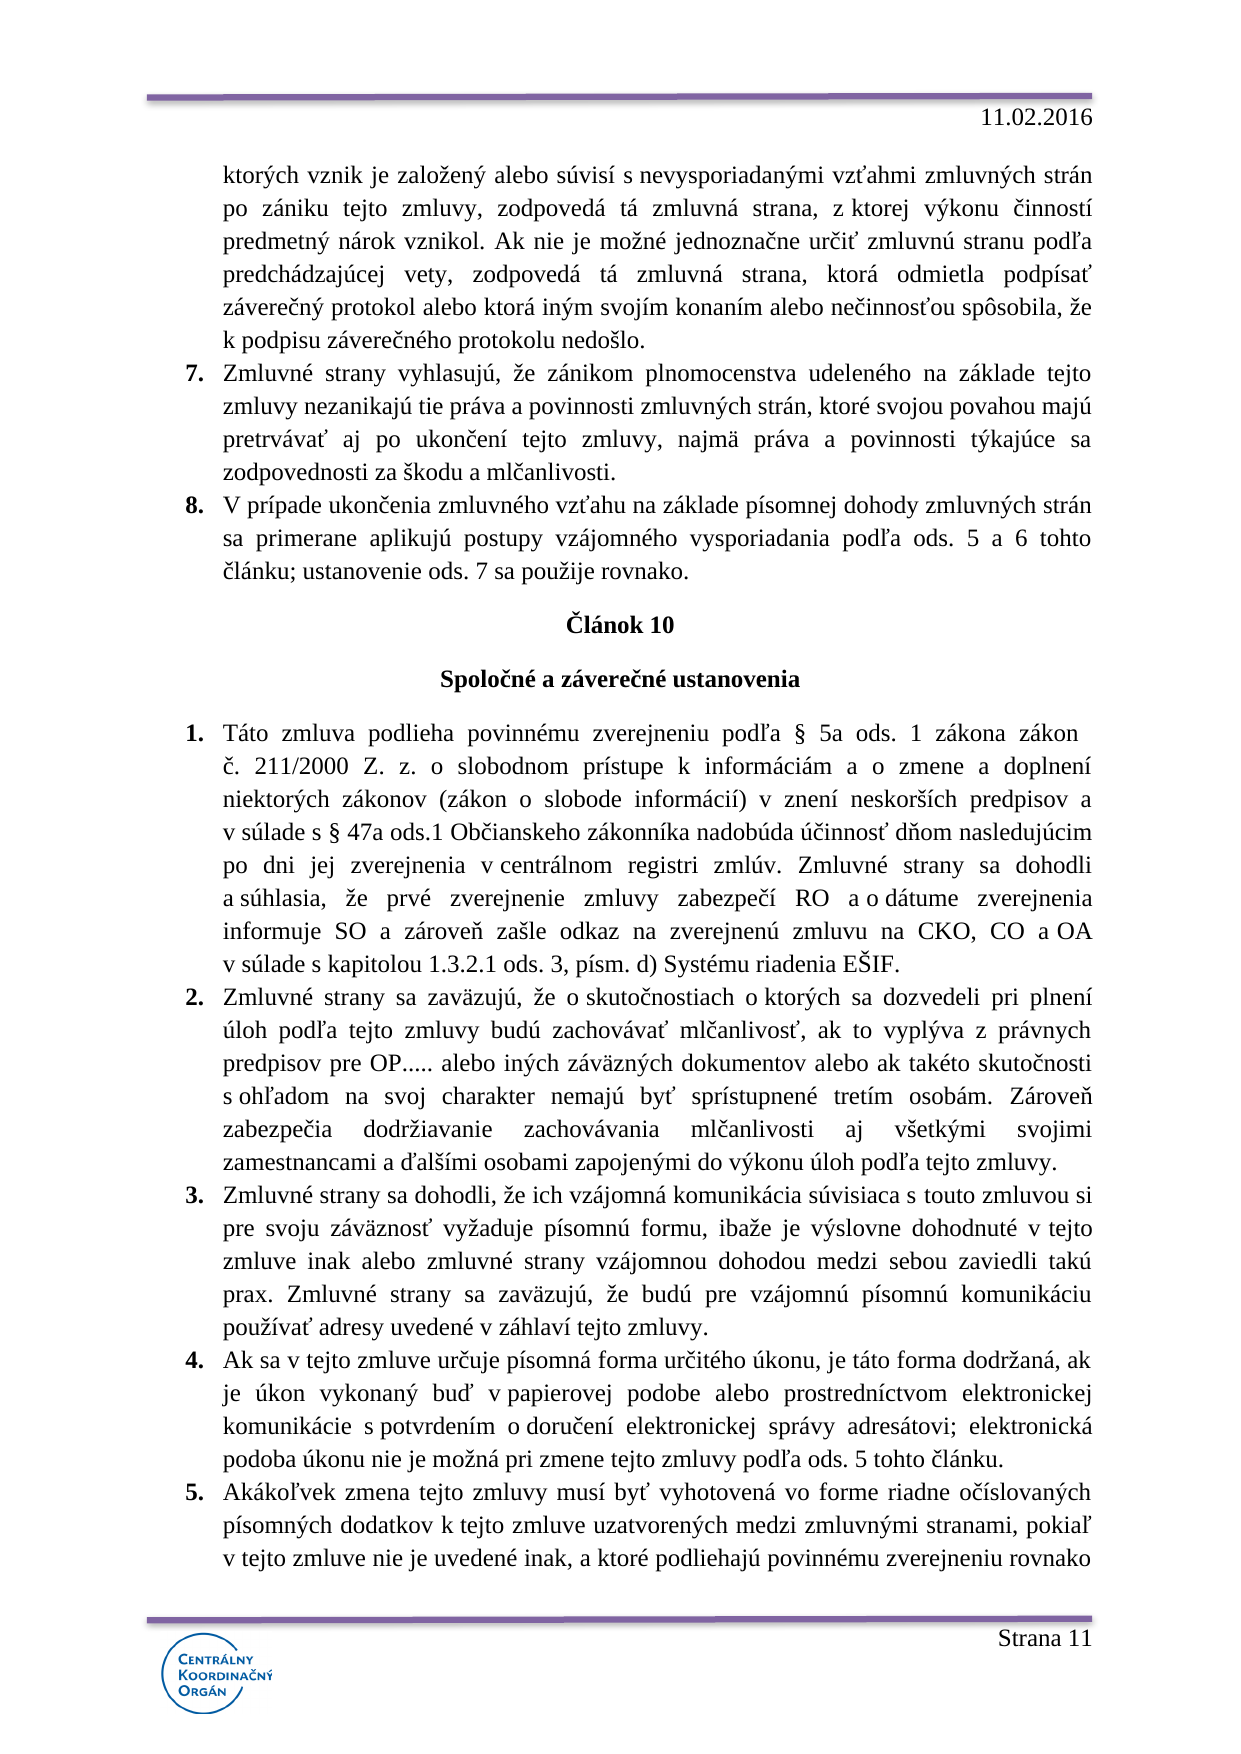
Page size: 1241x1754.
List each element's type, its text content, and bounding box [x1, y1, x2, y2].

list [185, 1477, 1093, 1572]
text Spoločné a záverečné ustanovenia [148, 664, 1093, 693]
list Táto zmluva podlieha povinnému zverejneniu podľa § 5a ods. 1 zákona zákon č. 211/2000 Z. z. o slobodnom prístupe k informáciám a o zmene a doplnení niektorých zákonov (zákon o slobode informácií) v znení neskorších predpisov a v súlade s § 47a ods.1 Občianskeho zákonníka nadobúda účinnosť dňom nasledujúcim po dni jej zverejnenia v centrálnom registri zmlúv. Zmluvné strany sa dohodli a súhlasia, že prvé zverejnenie zmluvy zabezpečí RO a o dátume zverejnenia informuje SO a zároveň zašle odkaz na zverejnenú zmluvu na CKO, CO a OA v súlade s kapitolou 1.3.2.1 ods. 3, písm. d) Systému riadenia EŠIF. [185, 718, 1093, 978]
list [185, 160, 1093, 354]
text Článok 10 [148, 610, 1093, 639]
list Ak sa v tejto zmluve určuje písomná forma určitého úkonu, je táto forma dodržaná, ak je úkon vykonaný buď v papierovej podobe alebo prostredníctvom elektronickej komunikácie s potvrdením o doručení elektronickej správy adresátovi; elektronická podoba úkonu nie je možná pri zmene tejto zmluvy podľa ods. 5 tohto článku. [185, 1345, 1093, 1473]
list Zmluvné strany sa zaväzujú, že o skutočnostiach o ktorých sa dozvedeli pri plnení úloh podľa tejto zmluvy budú zachovávať mlčanlivosť, ak to vyplýva z právnych predpisov pre OP..... alebo iných záväzných dokumentov alebo ak takéto skutočnosti s ohľadom na svoj charakter nemajú byť sprístupnené tretím osobám. Zároveň zabezpečia dodržiavanie zachovávania mlčanlivosti aj všetkými svojimi zamestnancami a ďalšími osobami zapojenými do výkonu úloh podľa tejto zmluvy. [185, 982, 1093, 1176]
list Zmluvné strany sa dohodli, že ich vzájomná komunikácia súvisiaca s touto zmluvou si pre svoju záväznosť vyžaduje písomnú formu, ibaže je výslovne dohodnuté v tejto zmluve inak alebo zmluvné strany vzájomnou dohodou medzi sebou zaviedli takú prax. Zmluvné strany sa zaväzujú, že budú pre vzájomnú písomnú komunikáciu používať adresy uvedené v záhlaví tejto zmluvy. [185, 1180, 1093, 1341]
list V prípade ukončenia zmluvného vzťahu na základe písomnej dohody zmluvných strán sa primerane aplikujú postupy vzájomného vysporiadania podľa ods. 5 a 6 tohto článku; ustanovenie ods. 7 sa použije rovnako. [185, 490, 1093, 585]
picture [159, 1631, 272, 1713]
list Zmluvné strany vyhlasujú, že zánikom plnomocenstva udeleného na základe tejto zmluvy nezanikajú tie práva a povinnosti zmluvných strán, ktoré svojou povahou majú pretrvávať aj po ukončení tejto zmluvy, najmä práva a povinnosti týkajúce sa zodpovednosti za škodu a mlčanlivosti. [185, 358, 1093, 486]
